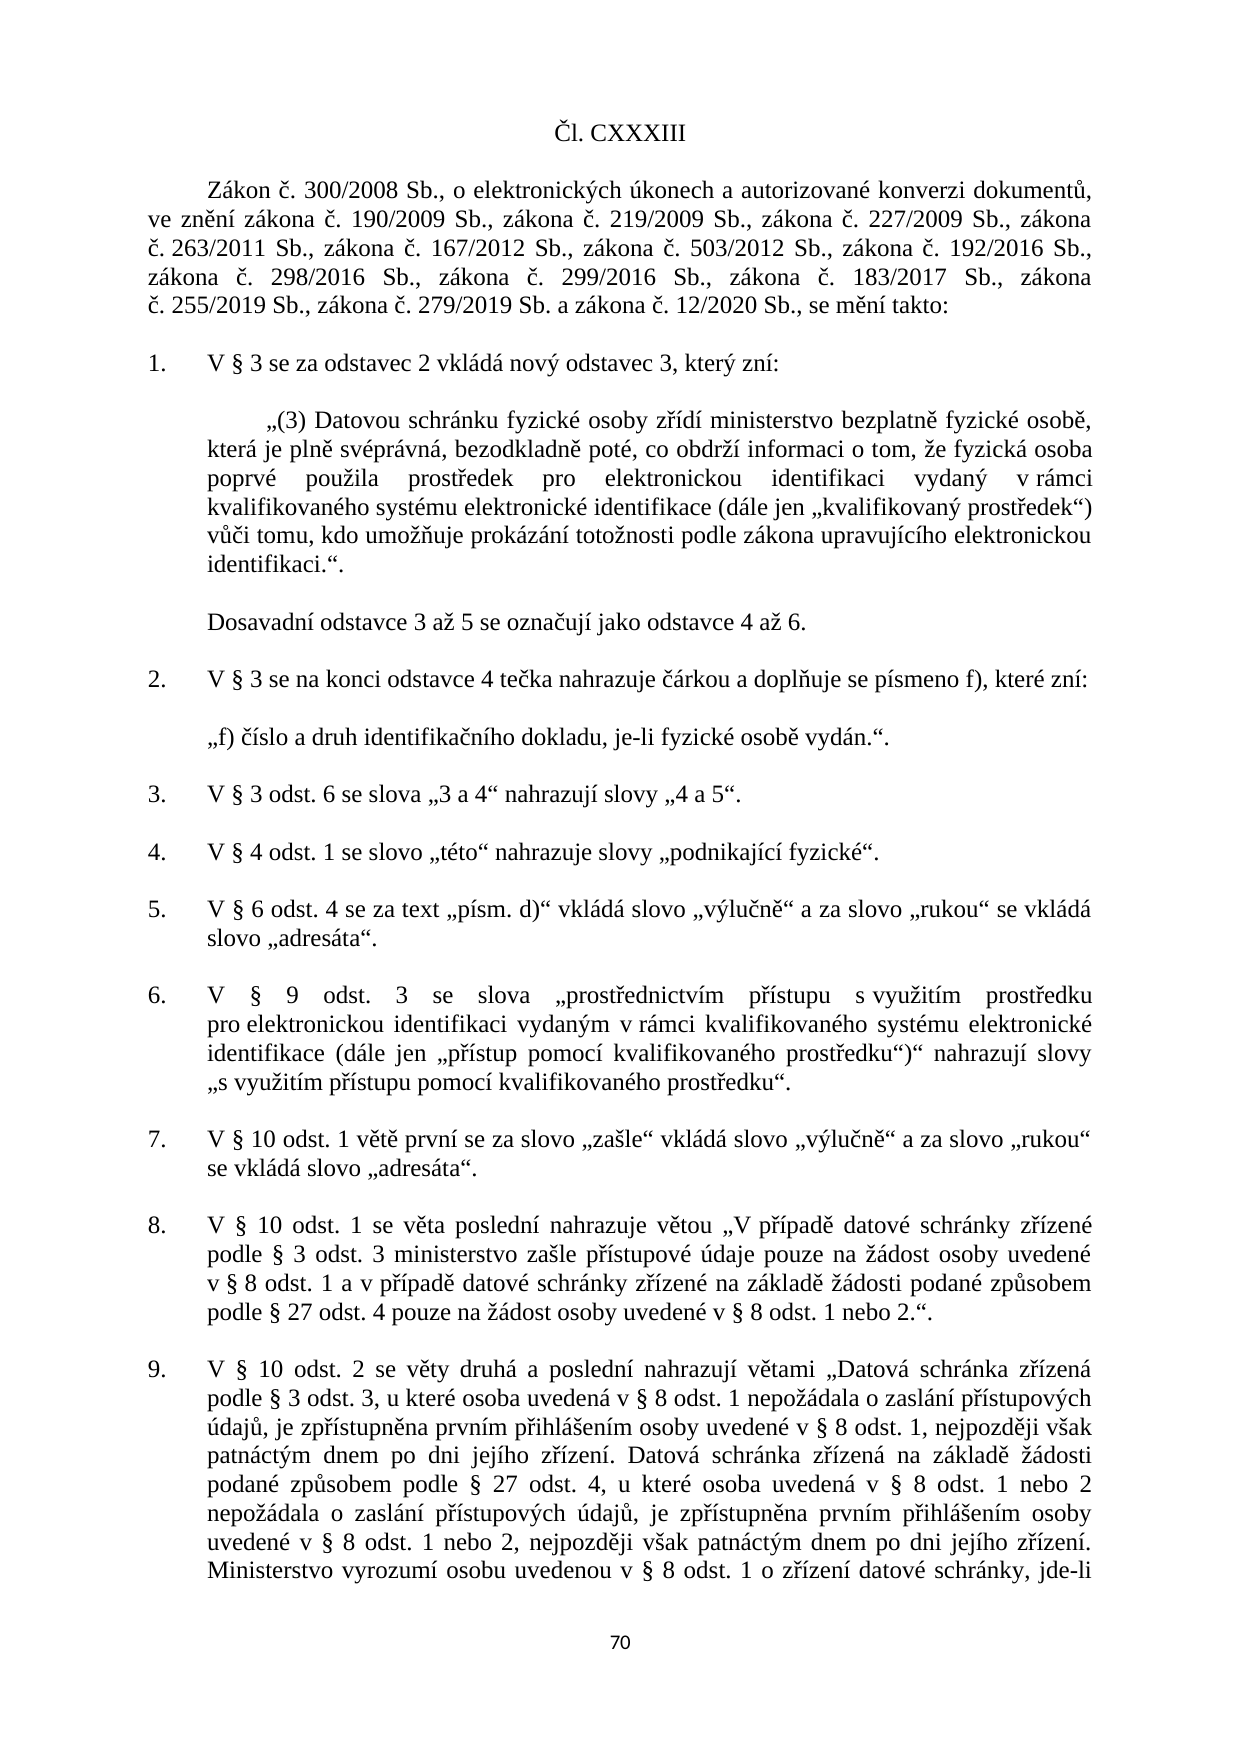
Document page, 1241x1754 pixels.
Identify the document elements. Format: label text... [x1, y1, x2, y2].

text Zákon č. 300/2008 Sb., o elektronických úkonech a autorizované konverzi dokumentů, ve znění zákona č. 190/2009 Sb., zákona č. 219/2009 Sb., zákona č. 227/2009 Sb., zákona č. 263/2011 Sb., zákona č. 167/2012 Sb., zákona č. 503/2012 Sb., zákona č. 192/2016 Sb., zákona č. 298/2016 Sb., zákona č. 299/2016 Sb., zákona č. 183/2017 Sb., zákona č. 255/2019 Sb., zákona č. 279/2019 Sb. a zákona č. 12/2020 Sb., se mění takto: [148, 176, 1092, 319]
list V § 3 se na konci odstavce 4 tečka nahrazuje čárkou a doplňuje se písmeno f), které zní: [148, 664, 1092, 693]
list V § 10 odst. 1 se věta poslední nahrazuje větou „V případě datové schránky zřízené podle § 3 odst. 3 ministerstvo zašle přístupové údaje pouze na žádost osoby uvedené v § 8 odst. 1 a v případě datové schránky zřízené na základě žádosti podané způsobem podle § 27 odst. 4 pouze na žádost osoby uvedené v § 8 odst. 1 nebo 2.“. [148, 1211, 1092, 1326]
list Dosavadní odstavce 3 až 5 se označují jako odstavce 4 až 6. [207, 607, 1092, 636]
list V § 6 odst. 4 se za text „písm. d)“ vkládá slovo „výlučně“ a za slovo „rukou“ se vkládá slovo „adresáta“. [148, 894, 1092, 952]
text „(3) Datovou schránku fyzické osoby zřídí ministerstvo bezplatně fyzické osobě, která je plně svéprávná, bezodkladně poté, co obdrží informaci o tom, že fyzická osoba poprvé použila prostředek pro elektronickou identifikaci vydaný v rámci kvalifikovaného systému elektronické identifikace (dále jen „kvalifikovaný prostředek“) vůči tomu, kdo umožňuje prokázání totožnosti podle zákona upravujícího elektronickou identifikaci.“. [207, 406, 1092, 578]
list „f) číslo a druh identifikačního dokladu, je-li fyzické osobě vydán.“. [207, 722, 1092, 751]
text Čl. CXXXIII [148, 118, 1092, 147]
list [148, 1354, 1092, 1584]
list V § 4 odst. 1 se slovo „této“ nahrazuje slovy „podnikající fyzické“. [148, 837, 1092, 866]
list V § 9 odst. 3 se slova „prostřednictvím přístupu s využitím prostředku pro elektronickou identifikaci vydaným v rámci kvalifikovaného systému elektronické identifikace (dále jen „přístup pomocí kvalifikovaného prostředku“)“ nahrazují slovy „s využitím přístupu pomocí kvalifikovaného prostředku“. [148, 981, 1092, 1096]
list V § 3 se za odstavec 2 vkládá nový odstavec 3, který zní: [148, 348, 1092, 377]
list V § 10 odst. 1 větě první se za slovo „zašle“ vkládá slovo „výlučně“ a za slovo „rukou“ se vkládá slovo „adresáta“. [148, 1124, 1092, 1182]
list V § 3 odst. 6 se slova „3 a 4“ nahrazují slovy „4 a 5“. [148, 779, 1092, 808]
